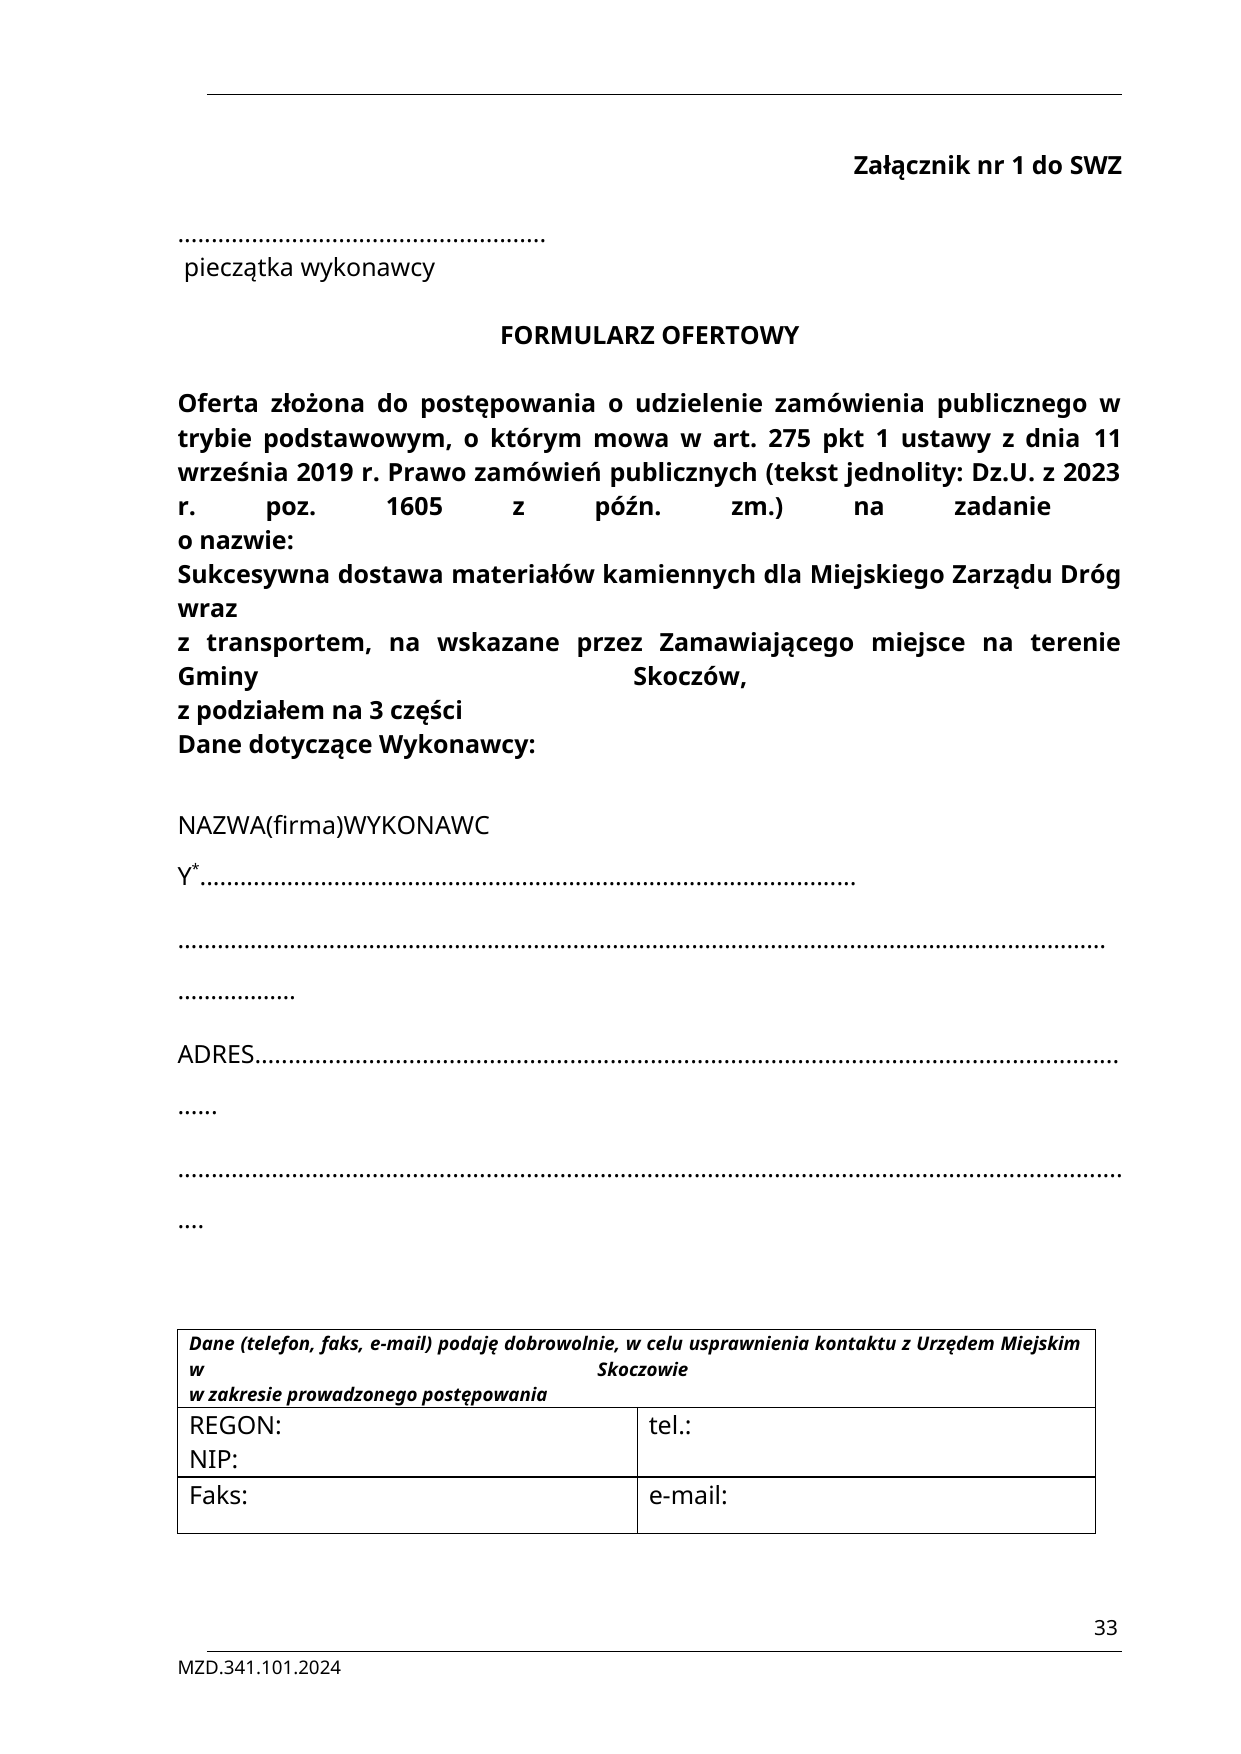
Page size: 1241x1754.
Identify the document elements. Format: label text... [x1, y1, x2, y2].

text Dane dotyczące Wykonawcy: [177, 727, 1122, 761]
text ....................................................... [177, 216, 1122, 250]
text pieczątka wykonawcy [177, 250, 1122, 284]
text FORMULARZ OFERTOWY [177, 318, 1122, 352]
table_cell Faks: [178, 1478, 637, 1532]
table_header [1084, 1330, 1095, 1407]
table_cell tel.: [638, 1408, 1095, 1476]
text Oferta złożona do postępowania o udzielenie zamówienia publicznego w trybie podstawowym, o którym mowa w art. 275 pkt 1 ustawy z dnia 11 września 2019 r. Prawo zamówień publicznych (tekst jednolity: Dz.U. z 2023 r. poz. 1605 z późn. zm.) na zadanie o nazwie: [177, 386, 1122, 556]
table_cell REGON: NIP: [178, 1408, 637, 1476]
table_cell e-mail: [638, 1478, 1095, 1532]
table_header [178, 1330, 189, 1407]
text ................................................................................................................................................. [177, 1151, 1122, 1236]
text …………………………………………………………………………………………………………………………………………… [177, 922, 1122, 1007]
text Załącznik nr 1 do SWZ [177, 148, 1122, 182]
text ADRES….................................................................................................................................... [177, 1037, 1122, 1122]
text NAZWA(firma)WYKONAWCY*.................................................................................................. [177, 807, 1122, 892]
text Sukcesywna dostawa materiałów kamiennych dla Miejskiego Zarządu Dróg wraz z transportem, na wskazane przez Zamawiającego miejsce na terenie Gminy Skoczów, z podziałem na 3 części [177, 556, 1122, 727]
